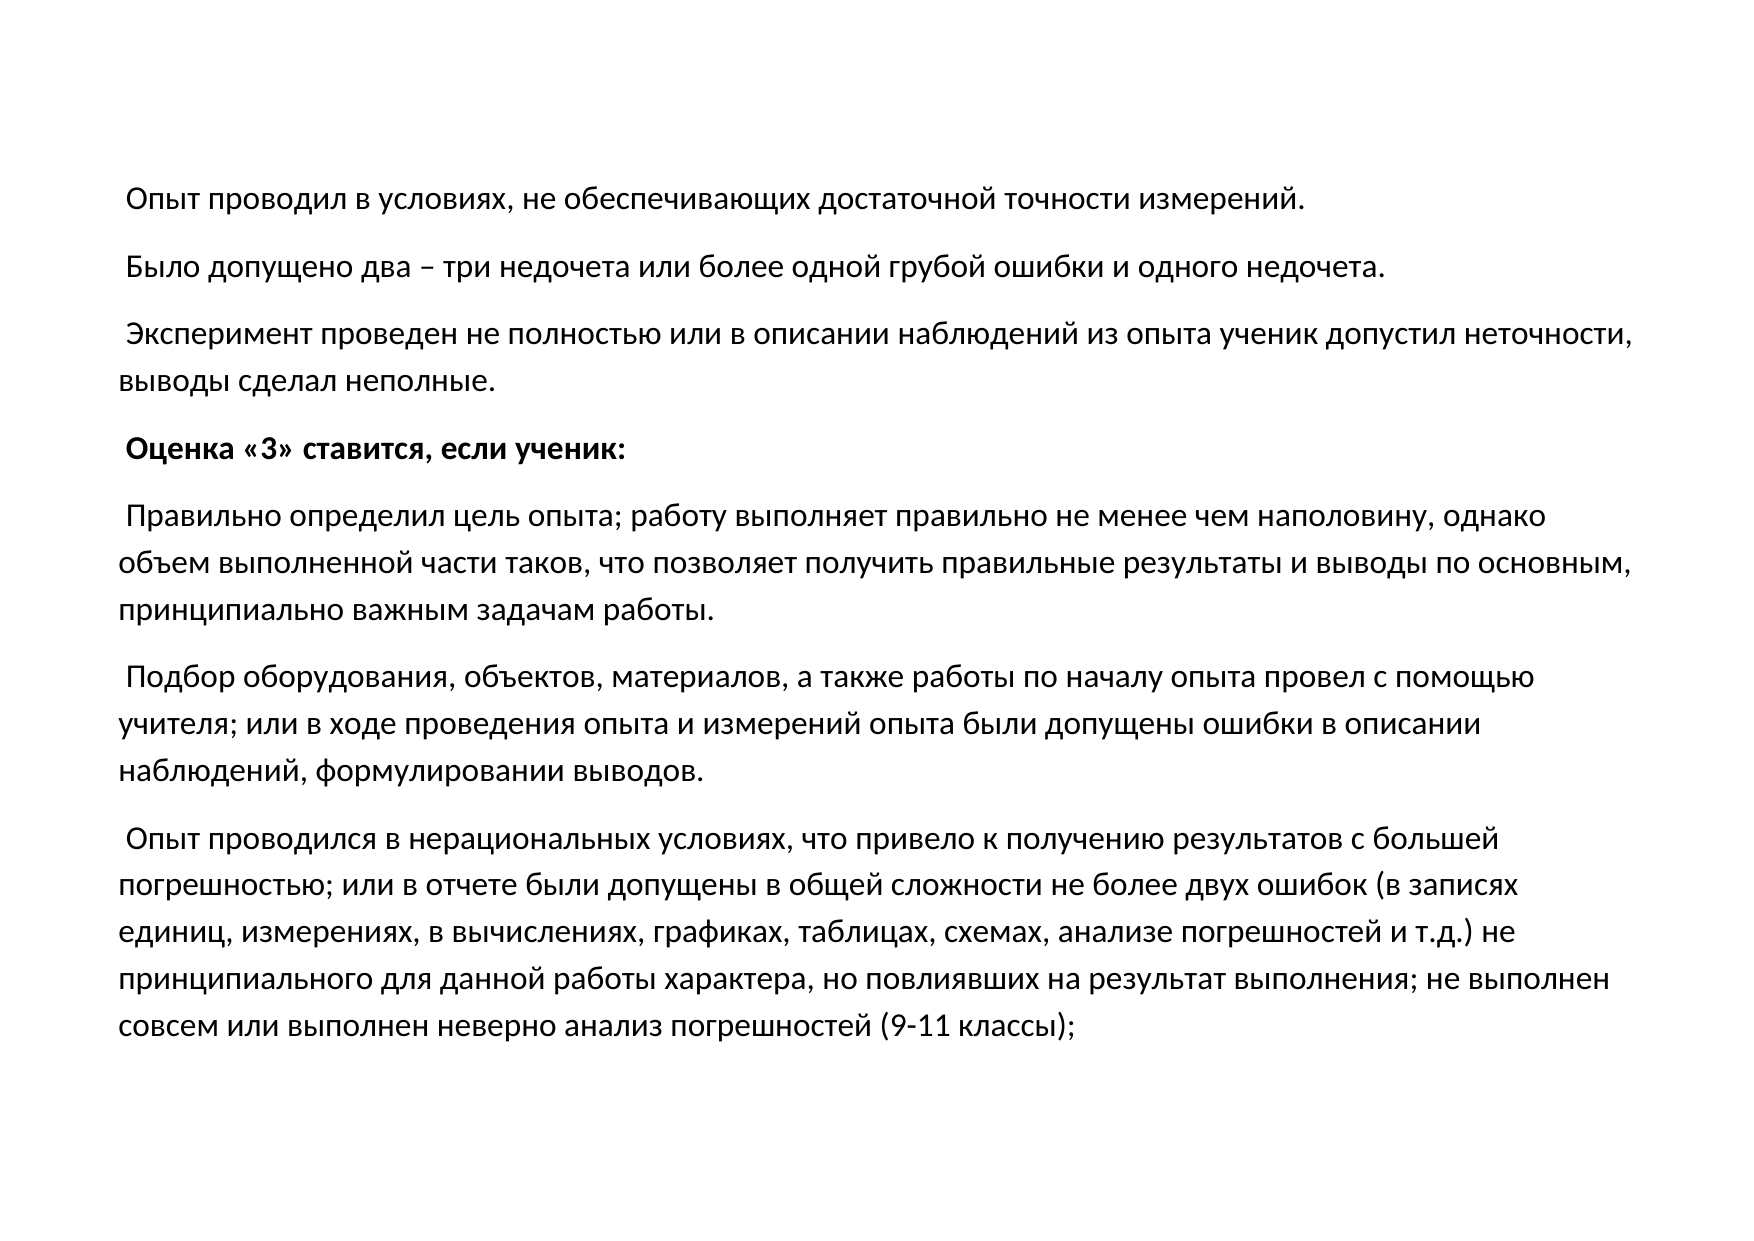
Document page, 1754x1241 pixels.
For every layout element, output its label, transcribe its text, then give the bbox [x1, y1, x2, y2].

text Оценка «3» ставится, если ученик: [118, 427, 1636, 467]
text Опыт проводил в условиях, не обеспечивающих достаточной точности измерений. [118, 177, 1636, 218]
text Опыт проводился в нерациональных условиях, что привело к получению результатов с большей погрешностью; или в отчете были допущены в общей сложности не более двух ошибок (в записях единиц, измерениях, в вычислениях, графиках, таблицах, схемах, анализе погрешностей и т.д.) не принципиального для данной работы характера, но повлиявших на результат выполнения; не выполнен совсем или выполнен неверно анализ погрешностей (9-11 классы); [118, 817, 1636, 1044]
text Подбор оборудования, объектов, материалов, а также работы по началу опыта провел с помощью учителя; или в ходе проведения опыта и измерений опыта были допущены ошибки в описании наблюдений, формулировании выводов. [118, 656, 1636, 790]
text Эксперимент проведен не полностью или в описании наблюдений из опыта ученик допустил неточности, выводы сделал неполные. [118, 312, 1636, 400]
text Было допущено два – три недочета или более одной грубой ошибки и одного недочета. [118, 245, 1636, 286]
text Правильно определил цель опыта; работу выполняет правильно не менее чем наполовину, однако объем выполненной части таков, что позволяет получить правильные результаты и выводы по основным, принципиально важным задачам работы. [118, 494, 1636, 629]
